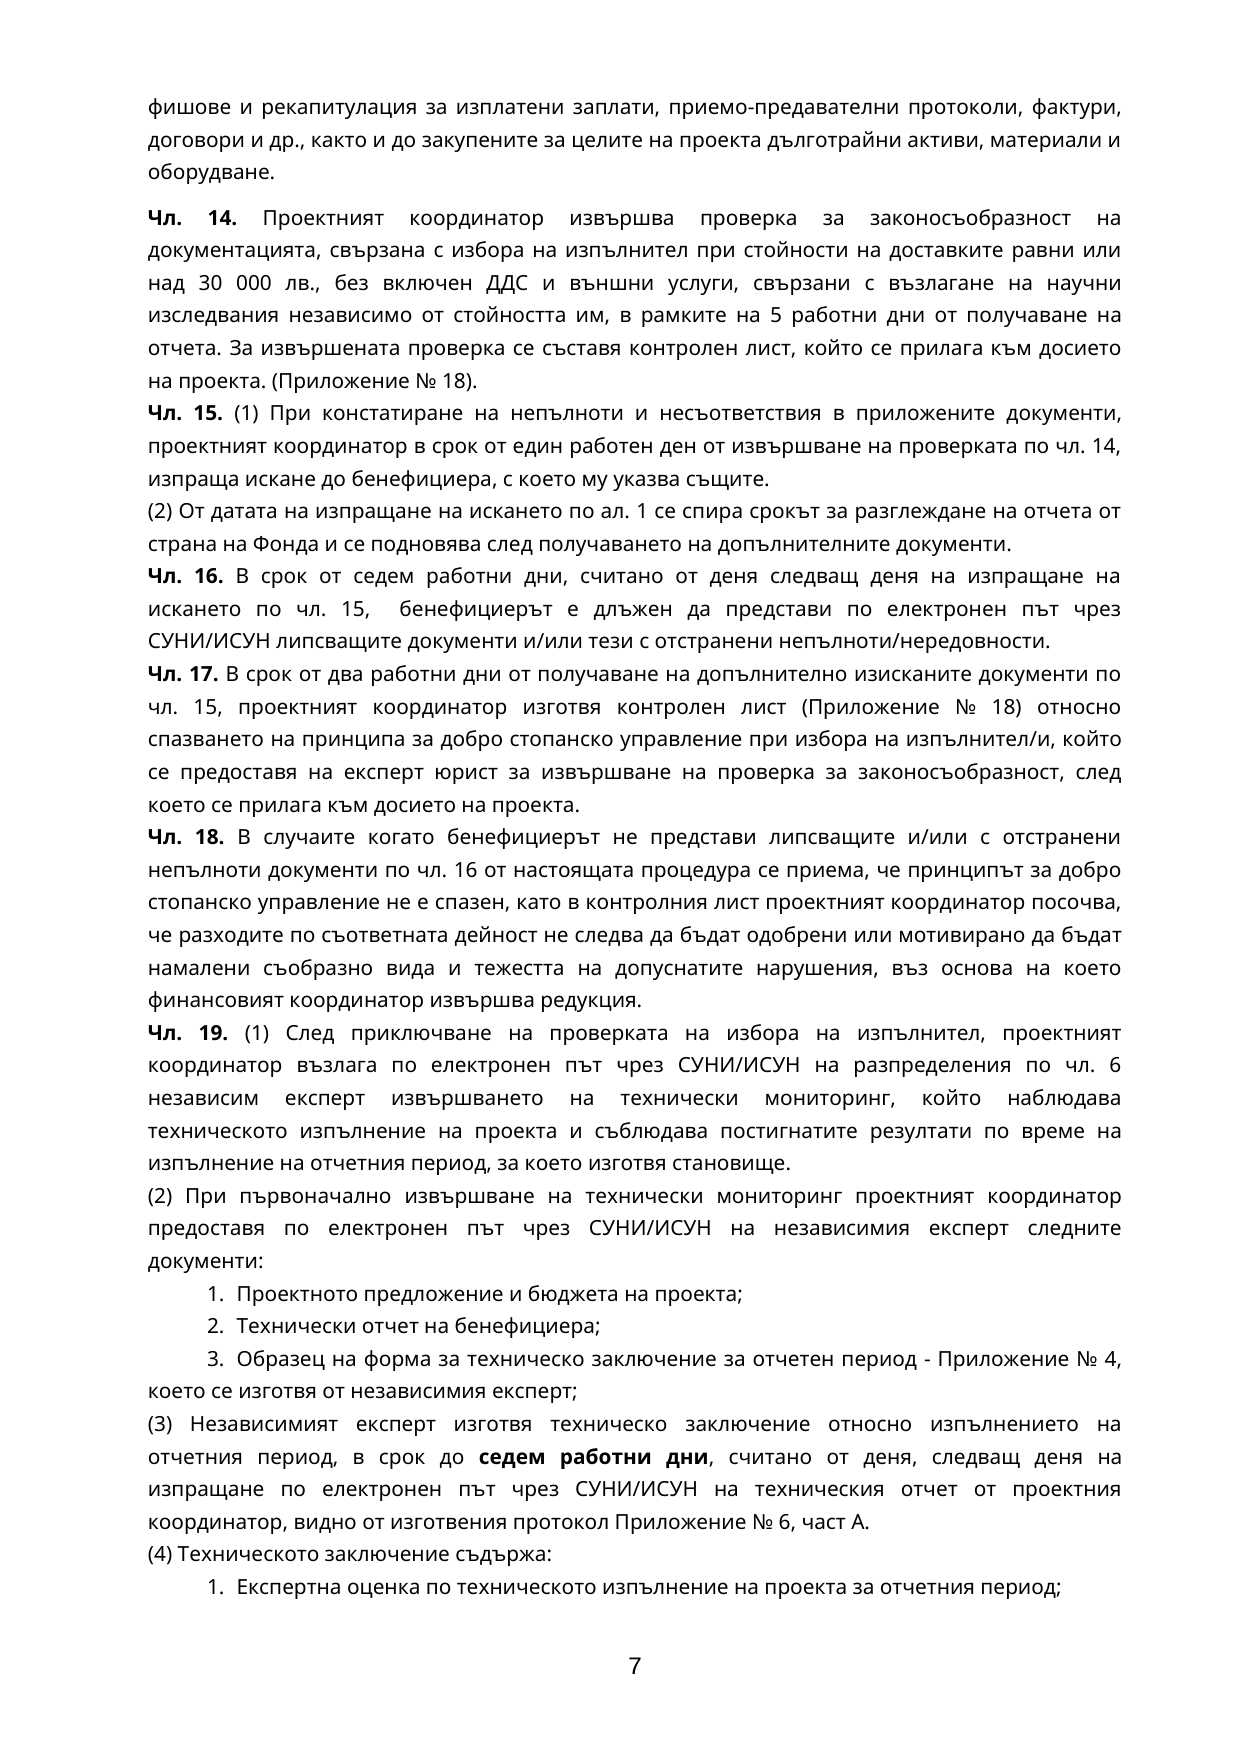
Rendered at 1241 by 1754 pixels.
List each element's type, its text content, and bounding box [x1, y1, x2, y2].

text (4) Техническото заключение съдържа: [148, 1539, 1123, 1568]
list Проектното предложение и бюджета на проекта; [148, 1279, 1123, 1307]
list Технически отчет на бенефициера; [148, 1311, 1123, 1340]
text Чл. 16. В срок от седем работни дни, считано от деня следващ деня на изпращане на искането по чл. 15, бенефициерът е длъжен да представи по електронен път чрез СУНИ/ИСУН липсващите документи и/или тези с отстранени непълноти/нередовности. [148, 561, 1123, 655]
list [148, 92, 1123, 186]
text (2) От датата на изпращане на искането по ал. 1 се спира срокът за разглеждане на отчета от страна на Фонда и се подновява след получаването на допълнителните документи. [148, 496, 1123, 557]
text Чл. 14. Проектният координатор извършва проверка за законосъобразност на документацията, свързана с избора на изпълнител при стойности на доставките равни или над 30 000 лв., без включен ДДС и външни услуги, свързани с възлагане на научни изследвания независимо от стойността им, в рамките на 5 работни дни от получаване на отчета. За извършената проверка се съставя контролен лист, който се прилага към досието на проекта. (Приложение № 18). [148, 203, 1123, 394]
text Чл. 19. (1) След приключване на проверката на избора на изпълнител, проектният координатор възлага по електронен път чрез СУНИ/ИСУН на разпределения по чл. 6 независим експерт извършването на технически мониторинг, който наблюдава техническото изпълнение на проекта и съблюдава постигнатите резултати по време на изпълнение на отчетния период, за което изготвя становище. [148, 1018, 1123, 1177]
text Чл. 17. В срок от два работни дни от получаване на допълнително изисканите документи по чл. 15, проектният координатор изготвя контролен лист (Приложение № 18) относно спазването на принципа за добро стопанско управление при избора на изпълнител/и, който се предоставя на експерт юрист за извършване на проверка за законосъобразност, след което се прилага към досието на проекта. [148, 659, 1123, 818]
list Образец на форма за техническо заключение за отчетен период - Приложение № 4, което се изготвя от независимия експерт; [148, 1344, 1123, 1405]
text Чл. 15. (1) При констатиране на непълноти и несъответствия в приложените документи, проектният координатор в срок от един работен ден от извършване на проверката по чл. 14, изпраща искане до бенефициера, с което му указва същите. [148, 398, 1123, 492]
text 1. Експертна оценка по техническото изпълнение на проекта за отчетния период; [148, 1572, 1123, 1601]
text (2) При първоначално извършване на технически мониторинг проектният координатор предоставя по електронен път чрез СУНИ/ИСУН на независимия експерт следните документи: [148, 1181, 1123, 1274]
text (3) Независимият експерт изготвя техническо заключение относно изпълнението на отчетния период, в срок до седем работни дни, считано от деня, следващ деня на изпращане по електронен път чрез СУНИ/ИСУН на техническия отчет от проектния координатор, видно от изготвения протокол Приложение № 6, част А. [148, 1409, 1123, 1535]
text Чл. 18. В случаите когато бенефициерът не представи липсващите и/или с отстранени непълноти документи по чл. 16 от настоящата процедура се приема, че принципът за добро стопанско управление не е спазен, като в контролния лист проектният координатор посочва, че разходите по съответната дейност не следва да бъдат одобрени или мотивирано да бъдат намалени съобразно вида и тежестта на допуснатите нарушения, въз основа на което финансовият координатор извършва редукция. [148, 822, 1123, 1014]
